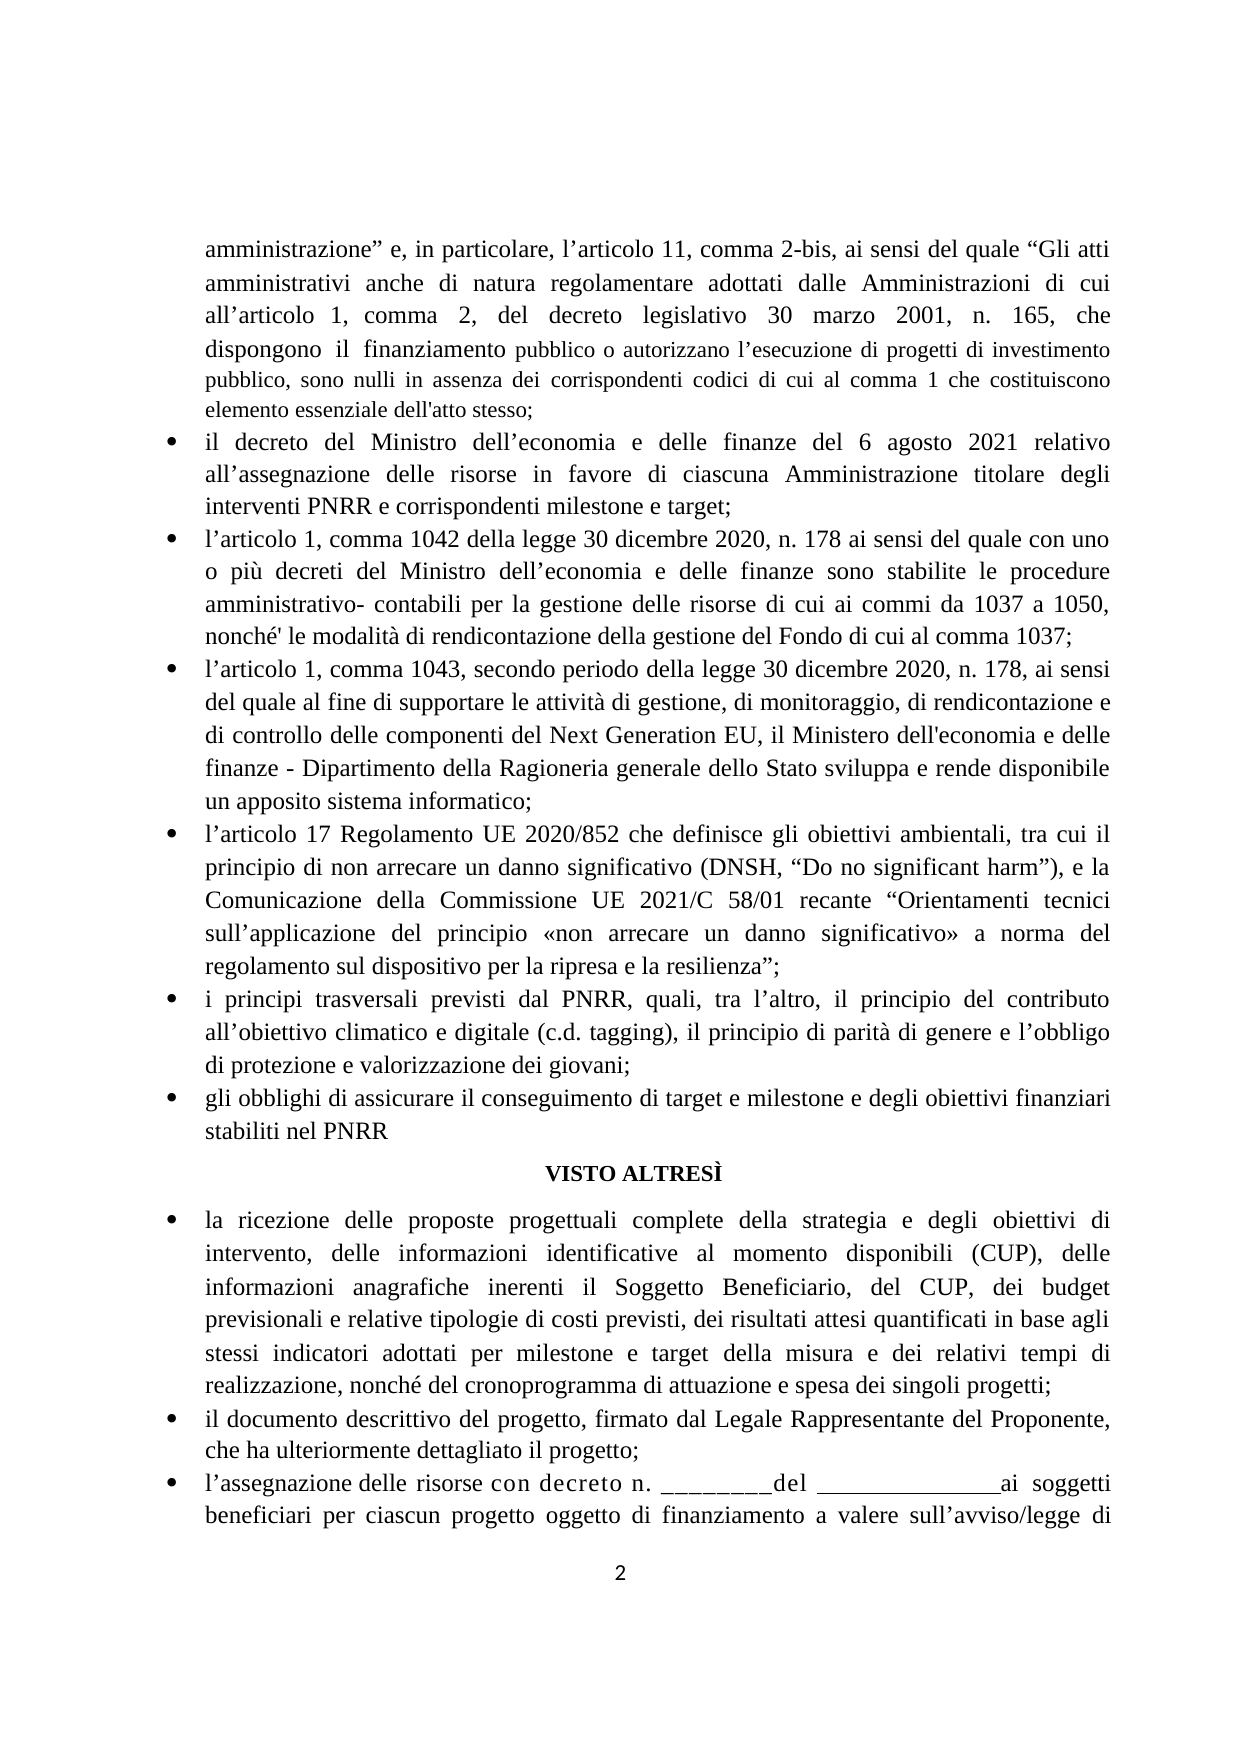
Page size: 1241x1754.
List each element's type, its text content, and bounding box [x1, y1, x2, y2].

list il decreto del Ministro dell’economia e delle finanze del 6 agosto 2021 relativo all’assegnazione delle risorse in favore di ciascuna Amministrazione titolare degli interventi PNRR e corrispondenti milestone e target; [167, 427, 1111, 520]
list l’articolo 1, comma 1042 della legge 30 dicembre 2020, n. 178 ai sensi del quale con uno o più decreti del Ministro dell’economia e delle finanze sono stabilite le procedure amministrativo- contabili per la gestione delle risorse di cui ai commi da 1037 a 1050, nonché' le modalità di rendicontazione della gestione del Fondo di cui al comma 1037; [167, 524, 1111, 650]
text VISTO ALTRESÌ [145, 1160, 1122, 1187]
list il documento descrittivo del progetto, firmato dal Legale Rappresentante del Proponente, che ha ulteriormente dettagliato il progetto; [167, 1404, 1111, 1464]
list gli obblighi di assicurare il conseguimento di target e milestone e degli obiettivi finanziari stabiliti nel PNRR [167, 1083, 1111, 1145]
list la ricezione delle proposte progettuali complete della strategia e degli obiettivi di intervento, delle informazioni identificative al momento disponibili (CUP), delle informazioni anagrafiche inerenti il Soggetto Beneficiario, del CUP, dei budget previsionali e relative tipologie di costi previsti, dei risultati attesi quantificati in base agli stessi indicatori adottati per milestone e target della misura e dei relativi tempi di realizzazione, nonché del cronoprogramma di attuazione e spesa dei singoli progetti; [167, 1206, 1111, 1399]
list l’articolo 1, comma 1043, secondo periodo della legge 30 dicembre 2020, n. 178, ai sensi del quale al fine di supportare le attività di gestione, di monitoraggio, di rendicontazione e di controllo delle componenti del Next Generation EU, il Ministero dell'economia e delle finanze - Dipartimento della Ragioneria generale dello Stato sviluppa e rende disponibile un apposito sistema informatico; [167, 654, 1111, 815]
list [167, 1468, 1111, 1529]
list i principi trasversali previsti dal PNRR, quali, tra l’altro, il principio del contributo all’obiettivo climatico e digitale (c.d. tagging), il principio di parità di genere e l’obbligo di protezione e valorizzazione dei giovani; [167, 984, 1111, 1079]
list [167, 234, 1111, 423]
list l’articolo 17 Regolamento UE 2020/852 che definisce gli obiettivi ambientali, tra cui il principio di non arrecare un danno significativo (DNSH, “Do no significant harm”), e la Comunicazione della Commissione UE 2021/C 58/01 recante “Orientamenti tecnici sull’applicazione del principio «non arrecare un danno significativo» a norma del regolamento sul dispositivo per la ripresa e la resilienza”; [167, 819, 1111, 980]
